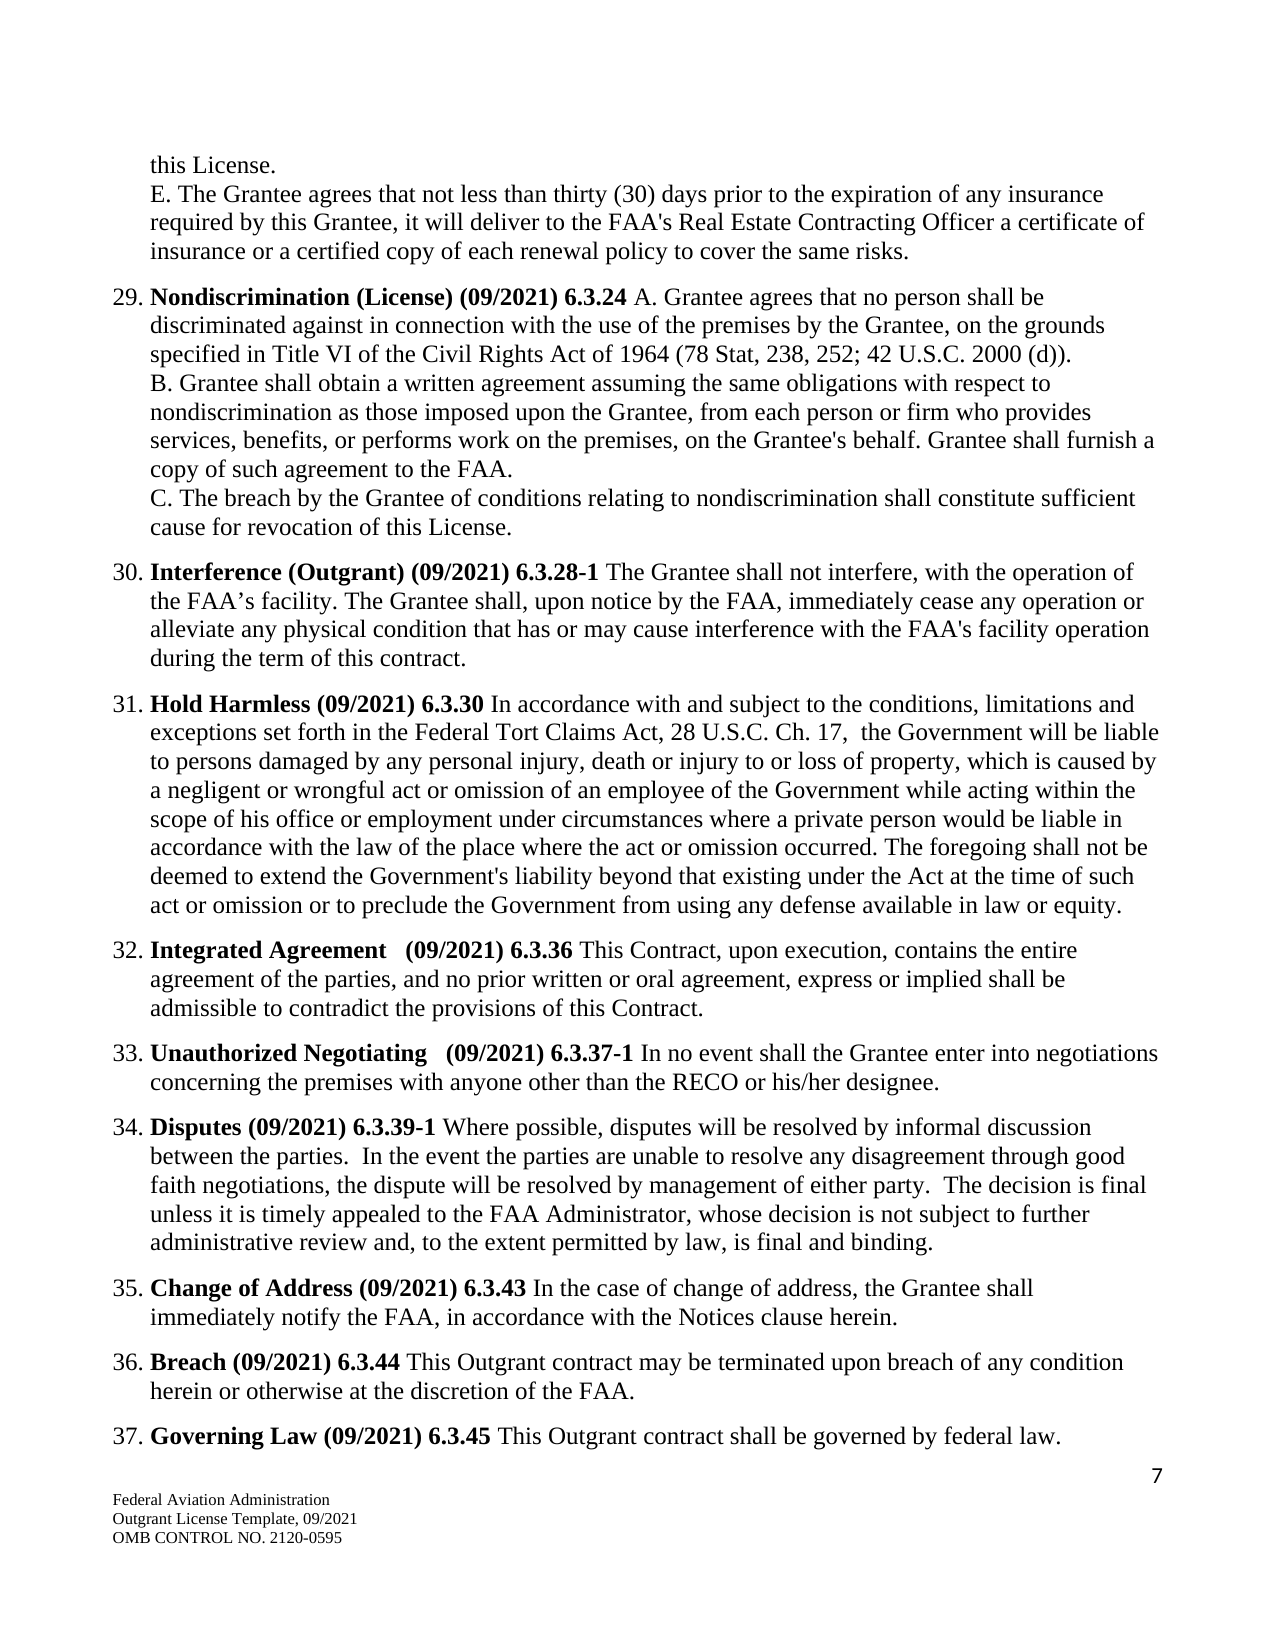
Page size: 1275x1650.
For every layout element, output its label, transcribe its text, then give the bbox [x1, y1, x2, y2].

list Integrated Agreement (09/2021) 6.3.36 Insert in all real estate contracts. This Contract, upon execution, contains the entire agreement of the parties, and no prior written or oral agreement, express or implied shall be admissible to contradict the provisions of this Contract. [112, 935, 1162, 1022]
list Governing Law (09/2021) 6.3.45 Insert in all outgrants. This Outgrant contract shall be governed by federal law. [112, 1421, 1162, 1450]
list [112, 150, 1162, 265]
list Hold Harmless (09/2021) 6.3.30 Insert in all real estate contracts. In accordance with and subject to the conditions, limitations and exceptions set forth in the Federal Tort Claims Act, 28 U.S.C. Ch. 17, the Government will be liable to persons damaged by any personal injury, death or injury to or loss of property, which is caused by a negligent or wrongful act or omission of an employee of the Government while acting within the scope of his office or employment under circumstances where a private person would be liable in accordance with the law of the place where the act or omission occurred. The foregoing shall not be deemed to extend the Government's liability beyond that existing under the Act at the time of such act or omission or to preclude the Government from using any defense available in law or equity. [112, 689, 1162, 919]
list Change of Address (09/2021) 6.3.43 Insert in all outgrants. In the case of change of address, the Grantee shall immediately notify the FAA, in accordance with the Notices clause herein. [112, 1273, 1162, 1330]
list Unauthorized Negotiating (09/2021) 6.3.37-1 Insert in all outgrants. In no event shall the Grantee enter into negotiations concerning the premises with anyone other than the RECO or his/her designee. [112, 1038, 1162, 1096]
list Nondiscrimination (License) (09/2021) 6.3.24 Insert in all outgrant licenses. A. Grantee agrees that no person shall be discriminated against in connection with the use of the premises by the Grantee, on the grounds specified in Title VI of the Civil Rights Act of 1964 (78 Stat, 238, 252; 42 U.S.C. 2000 (d)). B. Grantee shall obtain a written agreement assuming the same obligations with respect to nondiscrimination as those imposed upon the Grantee, from each person or firm who provides services, benefits, or performs work on the premises, on the Grantee's behalf. Grantee shall furnish a copy of such agreement to the FAA. C. The breach by the Grantee of conditions relating to nondiscrimination shall constitute sufficient cause for revocation of this License. [112, 282, 1162, 540]
list Interference (Outgrant) (09/2021) 6.3.28-1 Insert in all outgrants. The Grantee shall not interfere, with the operation of the FAA’s facility. The Grantee shall, upon notice by the FAA, immediately cease any operation or alleviate any physical condition that has or may cause interference with the FAA's facility operation during the term of this contract. [112, 557, 1162, 672]
list Disputes (09/2021) 6.3.39-1 Insert in all outgrants and on-airport MOAs. Where possible, disputes will be resolved by informal discussion between the parties. In the event the parties are unable to resolve any disagreement through good faith negotiations, the dispute will be resolved by management of either party. The decision is final unless it is timely appealed to the FAA Administrator, whose decision is not subject to further administrative review and, to the extent permitted by law, is final and binding. [112, 1112, 1162, 1256]
list Breach (09/2021) 6.3.44 Insert in all outgrants. This Outgrant contract may be terminated upon breach of any condition herein or otherwise at the discretion of the FAA. [112, 1347, 1162, 1404]
